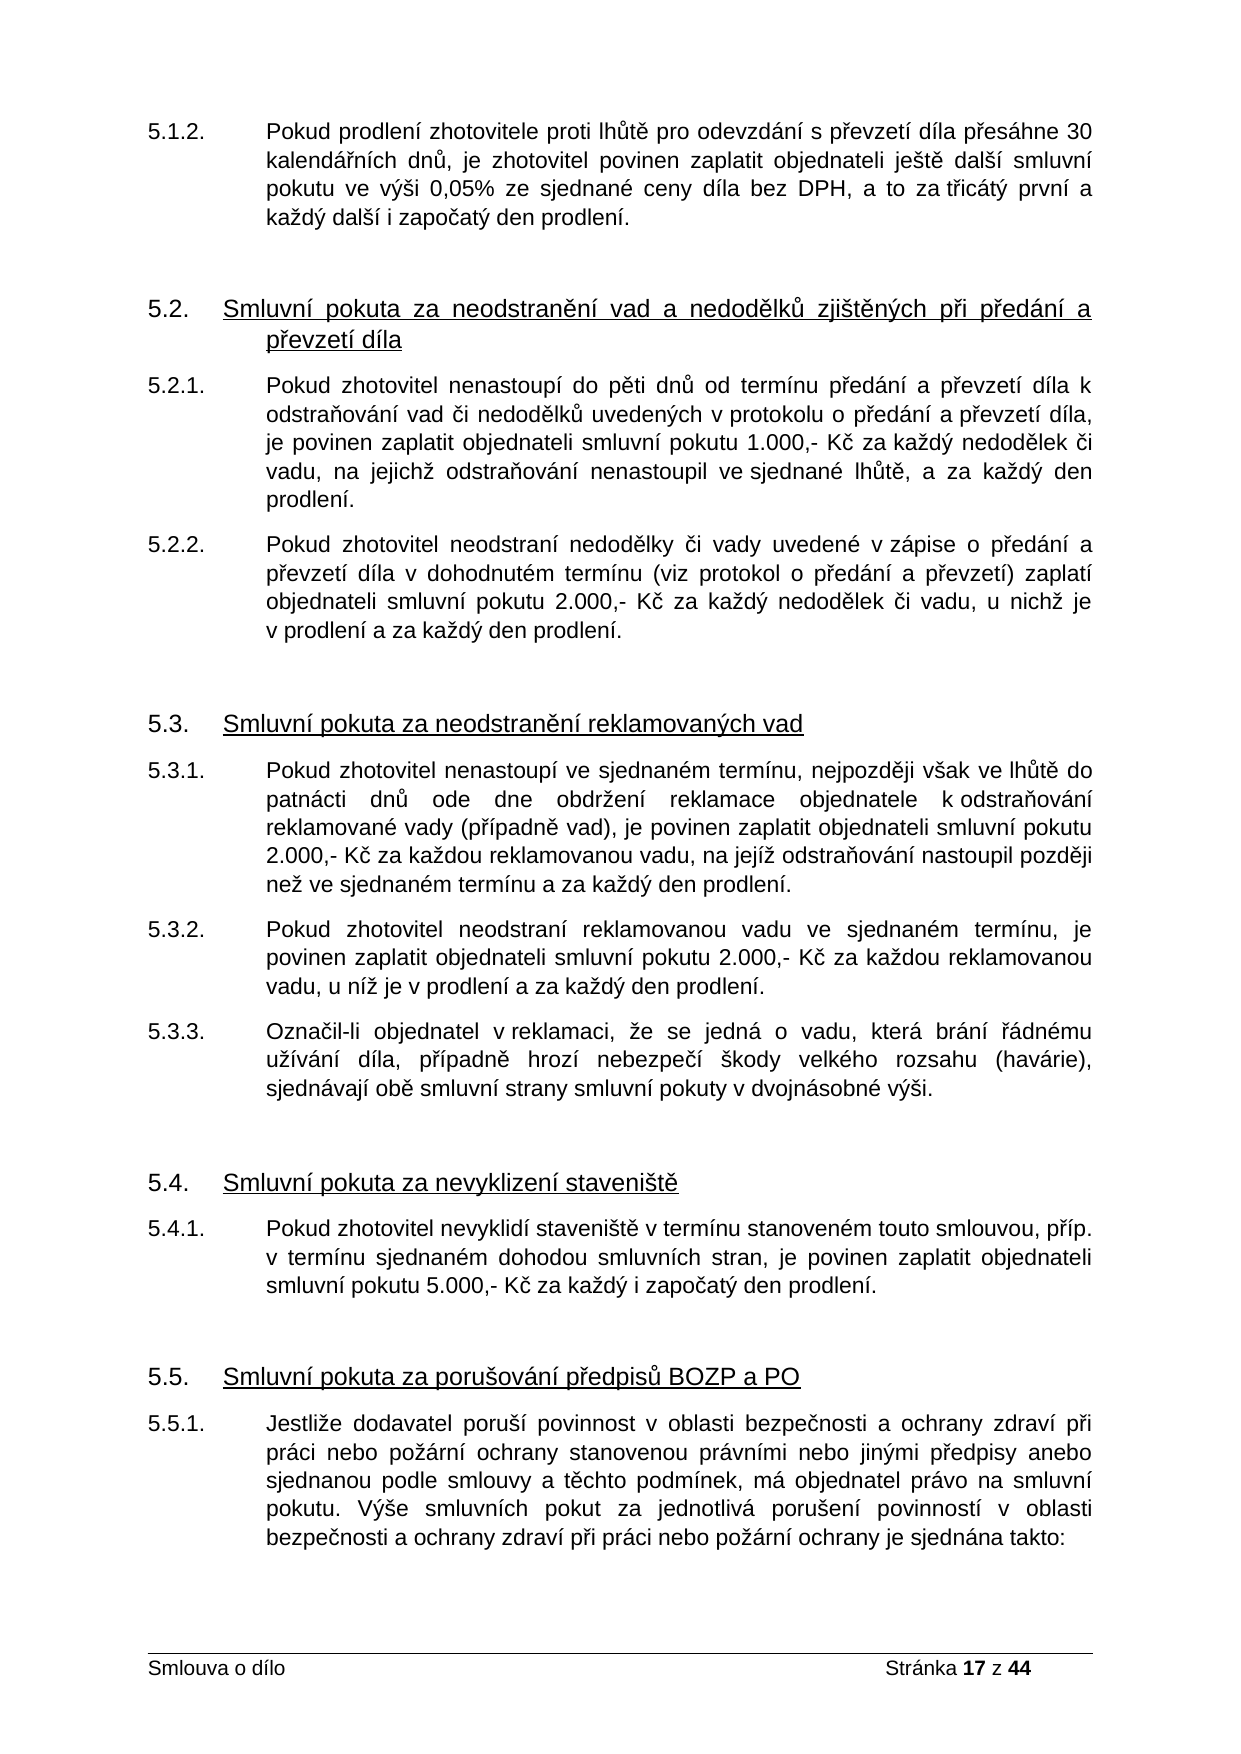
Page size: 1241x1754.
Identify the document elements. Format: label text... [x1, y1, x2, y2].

list Smluvní pokuta za neodstranění reklamovaných vad [148, 709, 1093, 738]
list Jestliže dodavatel poruší povinnost v oblasti bezpečnosti a ochrany zdraví při práci nebo požární ochrany stanovenou právními nebo jinými předpisy anebo sjednanou podle smlouvy a těchto podmínek, má objednatel právo na smluvní pokutu. Výše smluvních pokut za jednotlivá porušení povinností v oblasti bezpečnosti a ochrany zdraví při práci nebo požární ochrany je sjednána takto: [148, 1410, 1093, 1550]
list Pokud zhotovitel nevyklidí staveniště v termínu stanoveném touto smlouvou, příp. v termínu sjednaném dohodou smluvních stran, je povinen zaplatit objednateli smluvní pokutu 5.000,- Kč za každý i započatý den prodlení. [148, 1215, 1093, 1298]
list Smluvní pokuta za nevyklizení staveniště [148, 1168, 1093, 1196]
list Pokud zhotovitel neodstraní reklamovanou vadu ve sjednaném termínu, je povinen zaplatit objednateli smluvní pokutu 2.000,- Kč za každou reklamovanou vadu, u níž je v prodlení a za každý den prodlení. [148, 916, 1093, 999]
list Pokud prodlení zhotovitele proti lhůtě pro odevzdání s převzetí díla přesáhne 30 kalendářních dnů, je zhotovitel povinen zaplatit objednateli ještě další smluvní pokutu ve výši 0,05% ze sjednané ceny díla bez DPH, a to za třicátý první a každý další i započatý den prodlení. [148, 118, 1093, 230]
list Smluvní pokuta za porušování předpisů BOZP a PO [148, 1362, 1093, 1391]
list Smluvní pokuta za neodstranění vad a nedodělků zjištěných při předání a převzetí díla [148, 294, 1093, 353]
list Pokud zhotovitel neodstraní nedodělky či vady uvedené v zápise o předání a převzetí díla v dohodnutém termínu (viz protokol o předání a převzetí) zaplatí objednateli smluvní pokutu 2.000,- Kč za každý nedodělek či vadu, u nichž je v prodlení a za každý den prodlení. [148, 531, 1093, 643]
list Pokud zhotovitel nenastoupí ve sjednaném termínu, nejpozději však ve lhůtě do patnácti dnů ode dne obdržení reklamace objednatele k odstraňování reklamované vady (případně vad), je povinen zaplatit objednateli smluvní pokutu 2.000,- Kč za každou reklamovanou vadu, na jejíž odstraňování nastoupil později než ve sjednaném termínu a za každý den prodlení. [148, 757, 1093, 897]
list Pokud zhotovitel nenastoupí do pěti dnů od termínu předání a převzetí díla k odstraňování vad či nedodělků uvedených v protokolu o předání a převzetí díla, je povinen zaplatit objednateli smluvní pokutu 1.000,- Kč za každý nedodělek či vadu, na jejichž odstraňování nenastoupil ve sjednané lhůtě, a za každý den prodlení. [148, 372, 1093, 512]
list Označil-li objednatel v reklamaci, že se jedná o vadu, která brání řádnému užívání díla, případně hrozí nebezpečí škody velkého rozsahu (havárie), sjednávají obě smluvní strany smluvní pokuty v dvojnásobné výši. [148, 1018, 1093, 1101]
